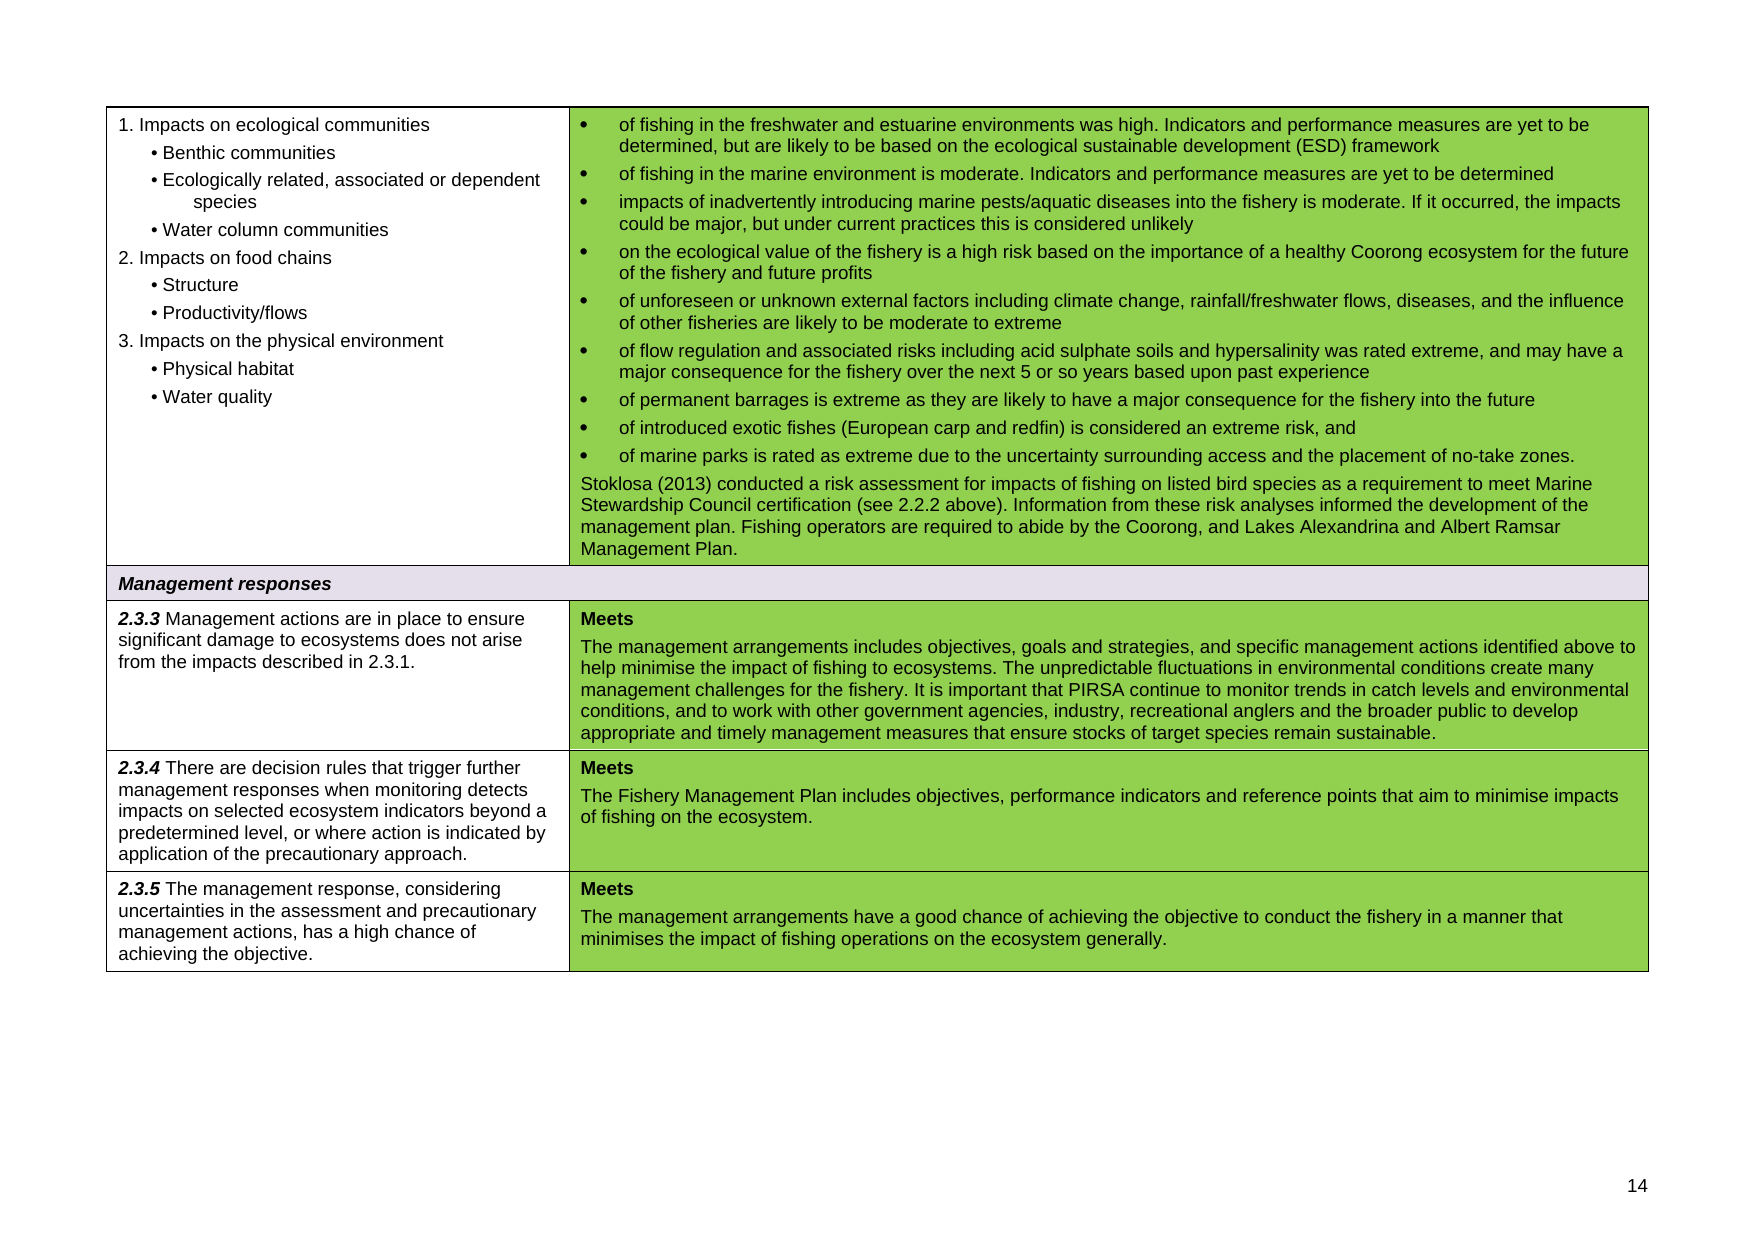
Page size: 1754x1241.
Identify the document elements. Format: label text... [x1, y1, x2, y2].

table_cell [570, 108, 1648, 565]
table_cell 2.3.5 The management response, considering uncertainties in the assessment and precautionary management actions, has a high chance of achieving the objective. [107, 872, 569, 971]
table_cell Meets The management arrangements have a good chance of achieving the objective to conduct the fishery in a manner that minimises the impact of fishing operations on the ecosystem generally. [570, 872, 1648, 971]
table_cell 2.3.3 Management actions are in place to ensure significant damage to ecosystems does not arise from the impacts described in 2.3.1. [107, 601, 569, 749]
table_cell Meets The management arrangements includes objectives, goals and strategies, and specific management actions identified above to help minimise the impact of fishing to ecosystems. The unpredictable fluctuations in environmental conditions create many management challenges for the fishery. It is important that PIRSA continue to monitor trends in catch levels and environmental conditions, and to work with other government agencies, industry, recreational anglers and the broader public to develop appropriate and timely management measures that ensure stocks of target species remain sustainable. [570, 601, 1648, 749]
table_cell Meets The Fishery Management Plan includes objectives, performance indicators and reference points that aim to minimise impacts of fishing on the ecosystem. [570, 751, 1648, 871]
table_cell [107, 108, 569, 565]
table_cell 2.3.4 There are decision rules that trigger further management responses when monitoring detects impacts on selected ecosystem indicators beyond a predetermined level, or where action is indicated by application of the precautionary approach. [107, 751, 569, 871]
table_cell Management responses [107, 566, 1648, 600]
